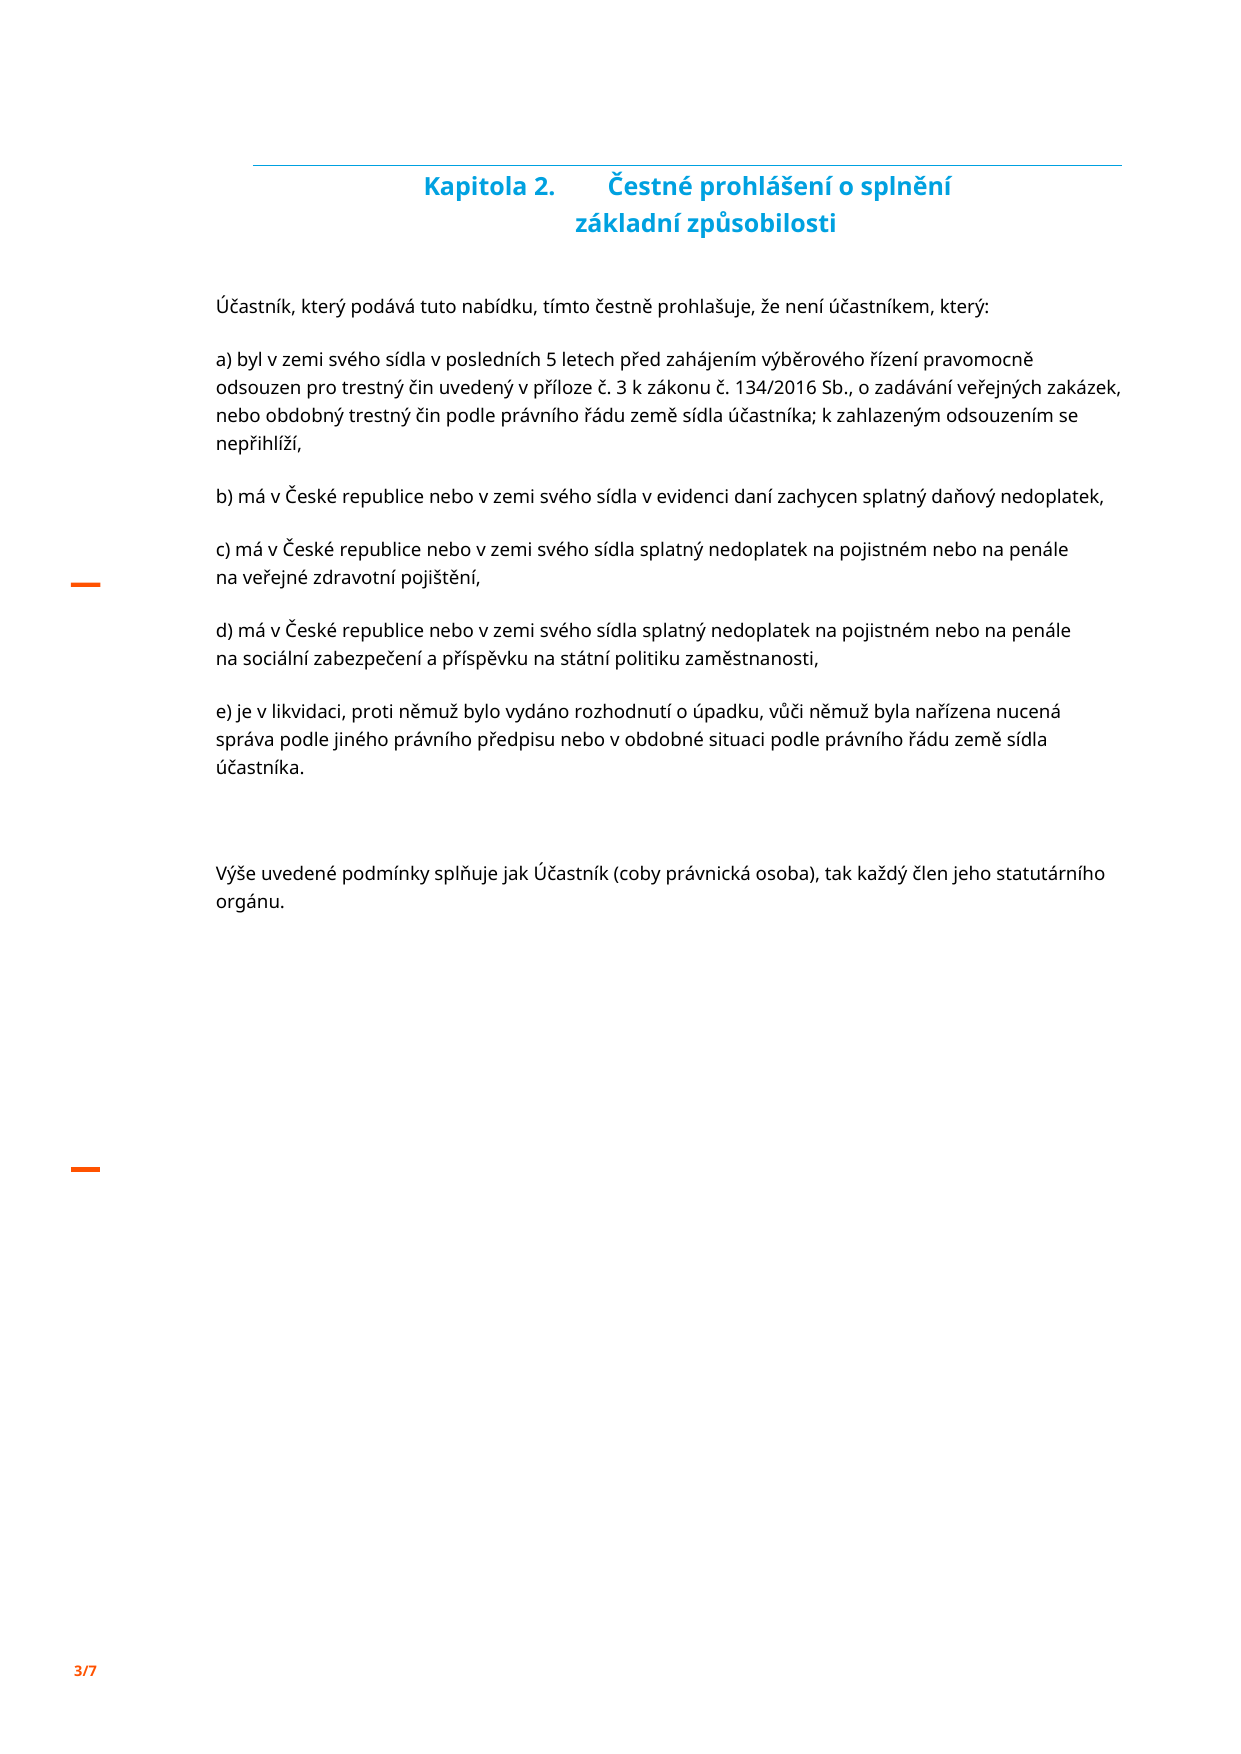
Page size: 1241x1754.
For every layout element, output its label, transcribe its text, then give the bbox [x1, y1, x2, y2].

subtitle Čestné prohlášení o splnění základní způsobilosti [253, 166, 1122, 240]
text Účastník, který podává tuto nabídku, tímto čestně prohlašuje, že není účastníkem, který: [216, 293, 1122, 318]
text d) má v České republice nebo v zemi svého sídla splatný nedoplatek na pojistném nebo na penále na sociální zabezpečení a příspěvku na státní politiku zaměstnanosti, [216, 617, 1122, 671]
text e) je v likvidaci, proti němuž bylo vydáno rozhodnutí o úpadku, vůči němuž byla nařízena nucená správa podle jiného právního předpisu nebo v obdobné situaci podle právního řádu země sídla účastníka. [216, 698, 1122, 780]
text c) má v České republice nebo v zemi svého sídla splatný nedoplatek na pojistném nebo na penále na veřejné zdravotní pojištění, [216, 536, 1122, 590]
text b) má v České republice nebo v zemi svého sídla v evidenci daní zachycen splatný daňový nedoplatek, [216, 483, 1122, 509]
text a) byl v zemi svého sídla v posledních 5 letech před zahájením výběrového řízení pravomocně odsouzen pro trestný čin uvedený v příloze č. 3 k zákonu č. 134/2016 Sb., o zadávání veřejných zakázek, nebo obdobný trestný čin podle právního řádu země sídla účastníka; k zahlazeným odsouzením se nepřihlíží, [216, 346, 1122, 456]
text Výše uvedené podmínky splňuje jak Účastník (coby právnická osoba), tak každý člen jeho statutárního orgánu. [216, 860, 1122, 914]
